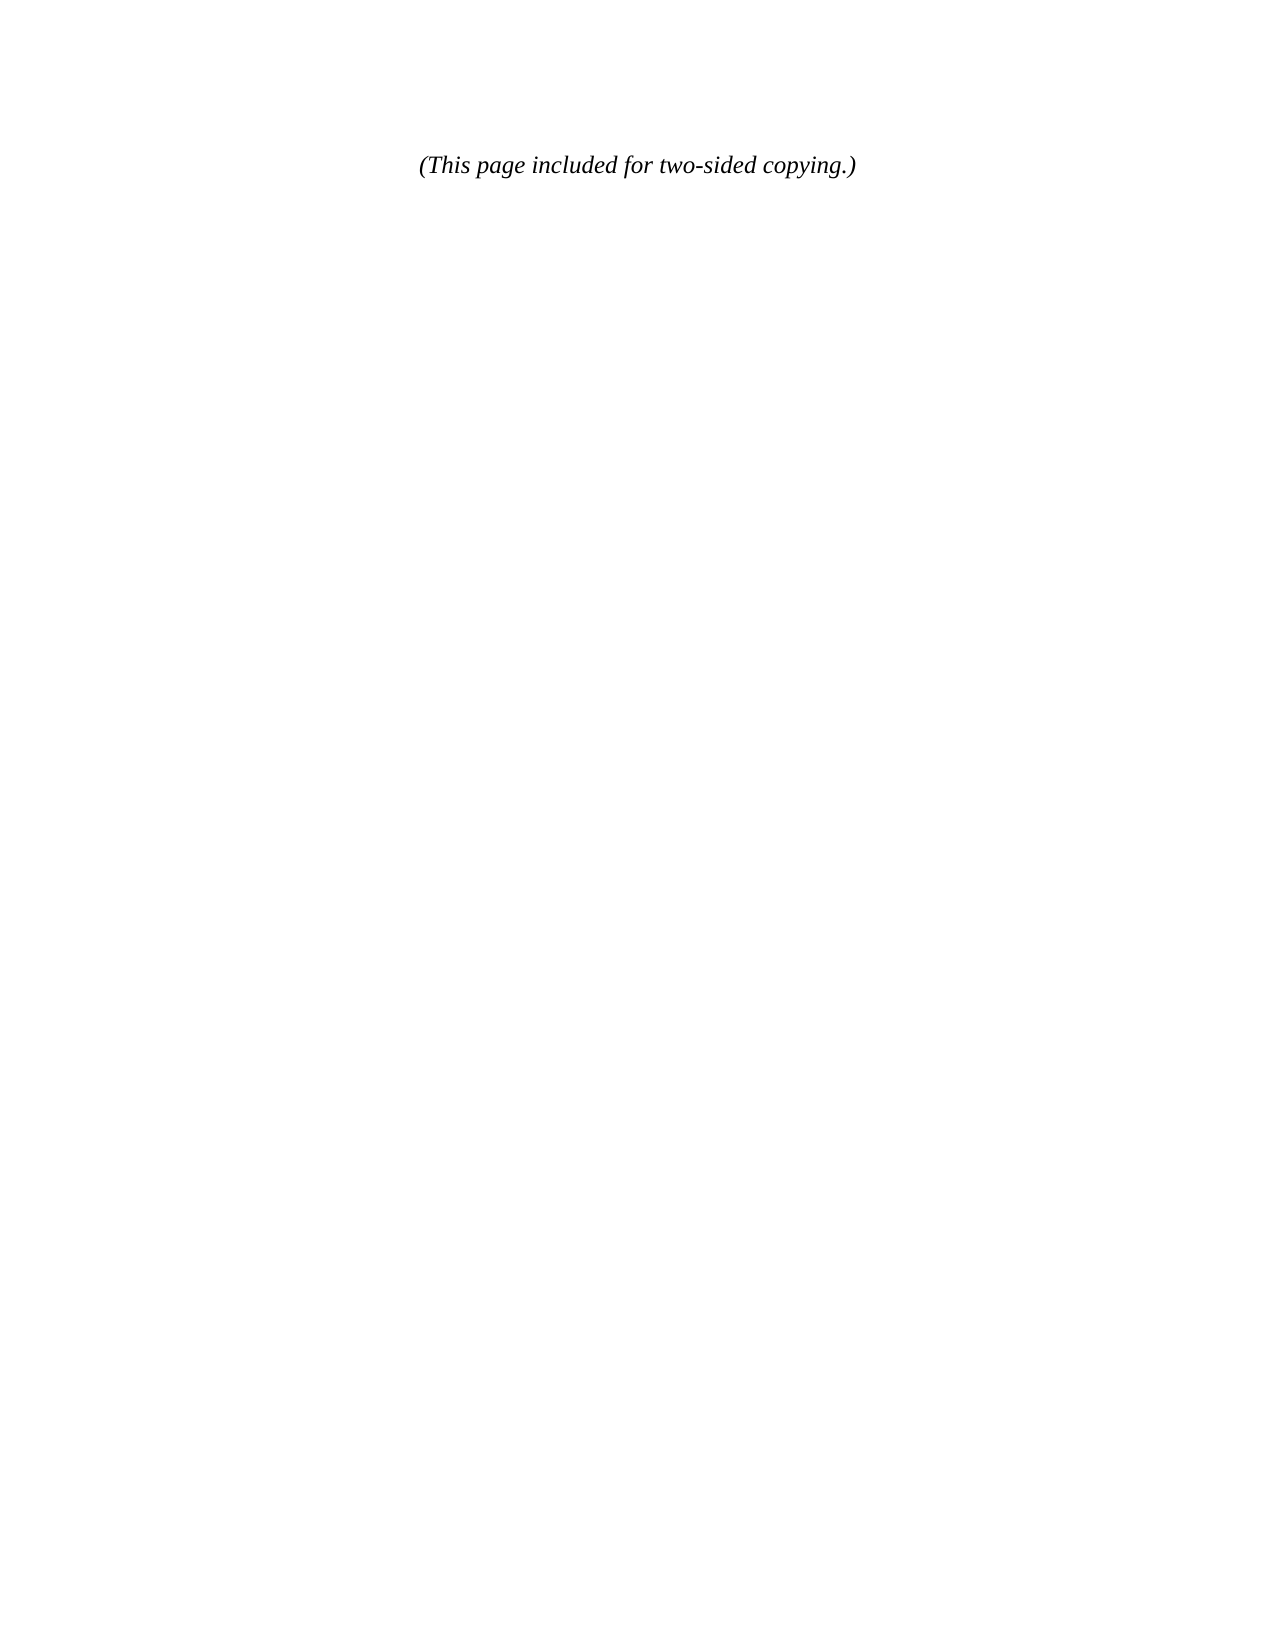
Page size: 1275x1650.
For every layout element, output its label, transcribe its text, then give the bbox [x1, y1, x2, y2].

text (This page included for two-sided copying.) [150, 150, 1125, 179]
